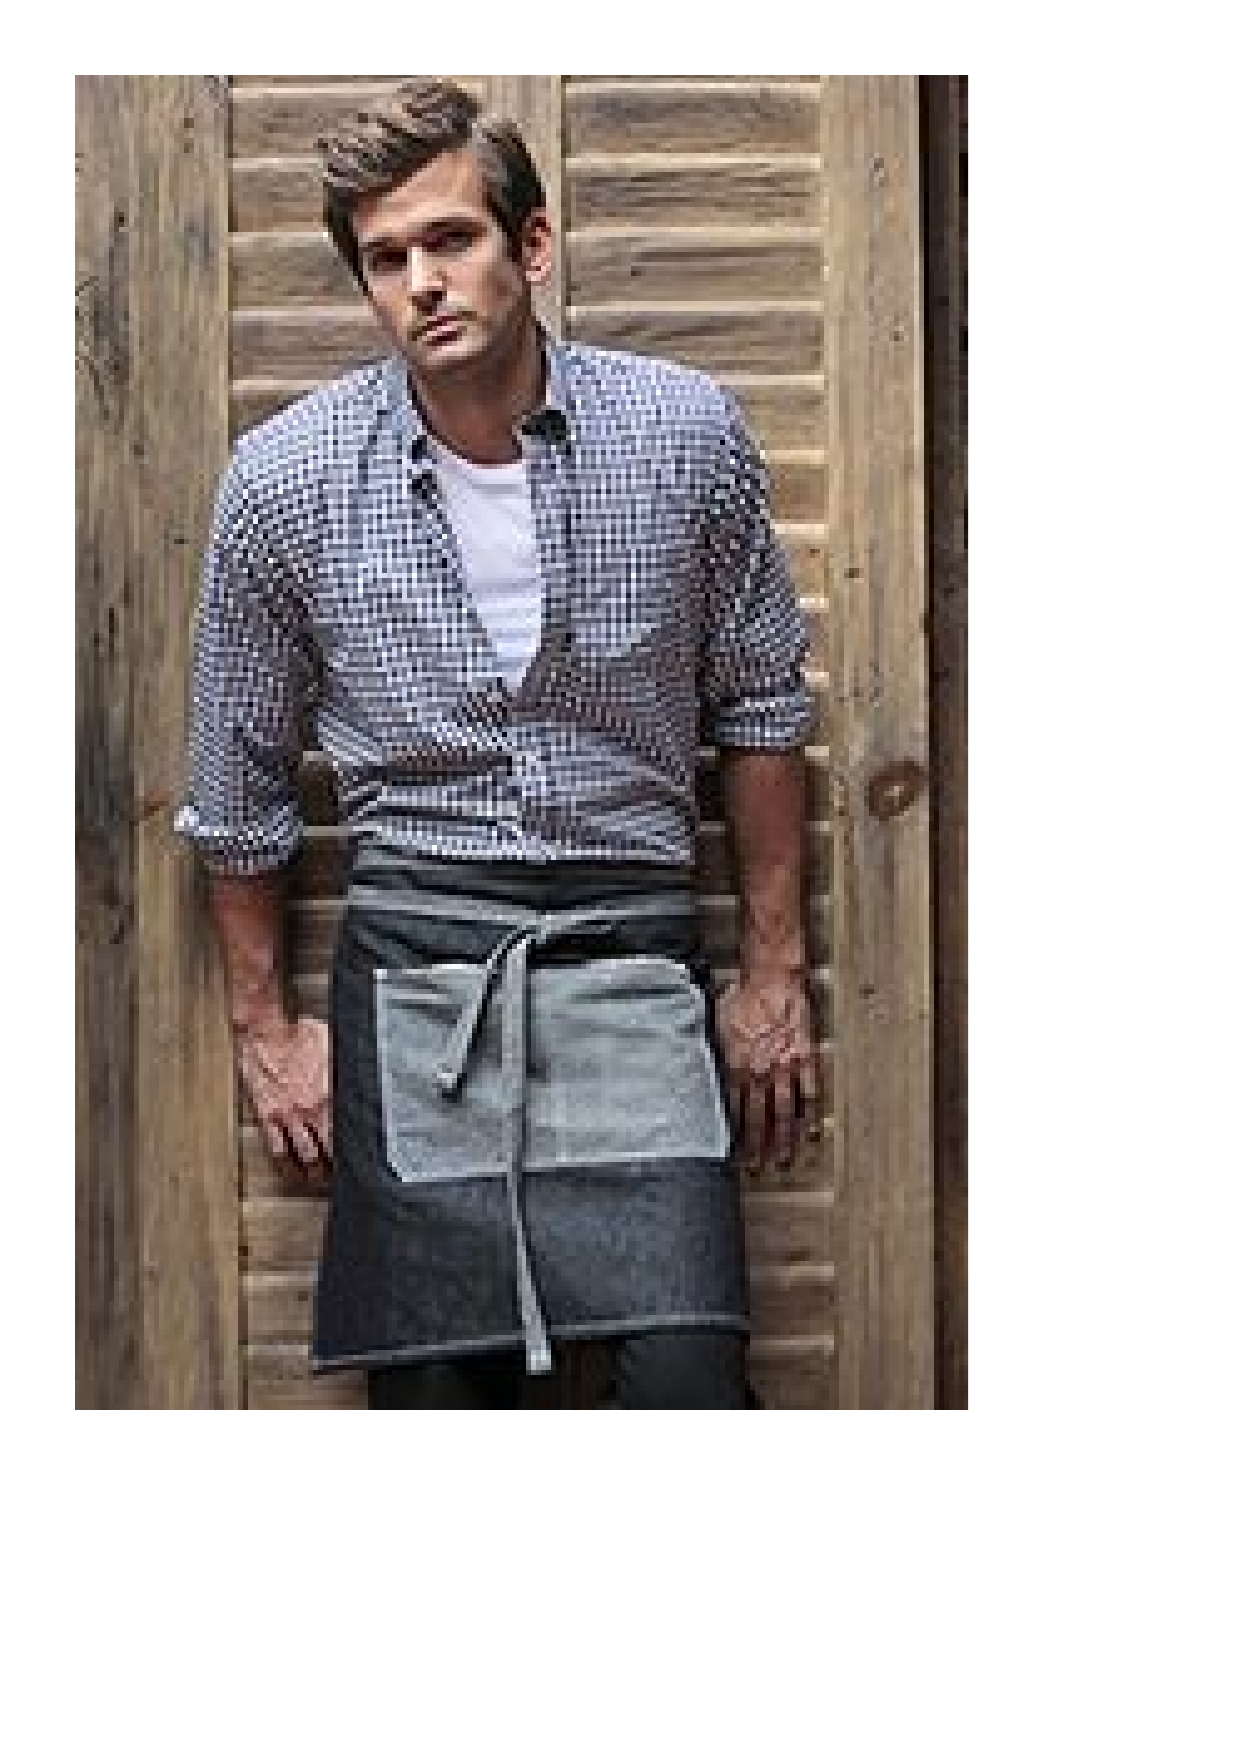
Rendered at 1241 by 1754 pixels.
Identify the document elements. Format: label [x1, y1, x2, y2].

picture [75, 75, 969, 1410]
